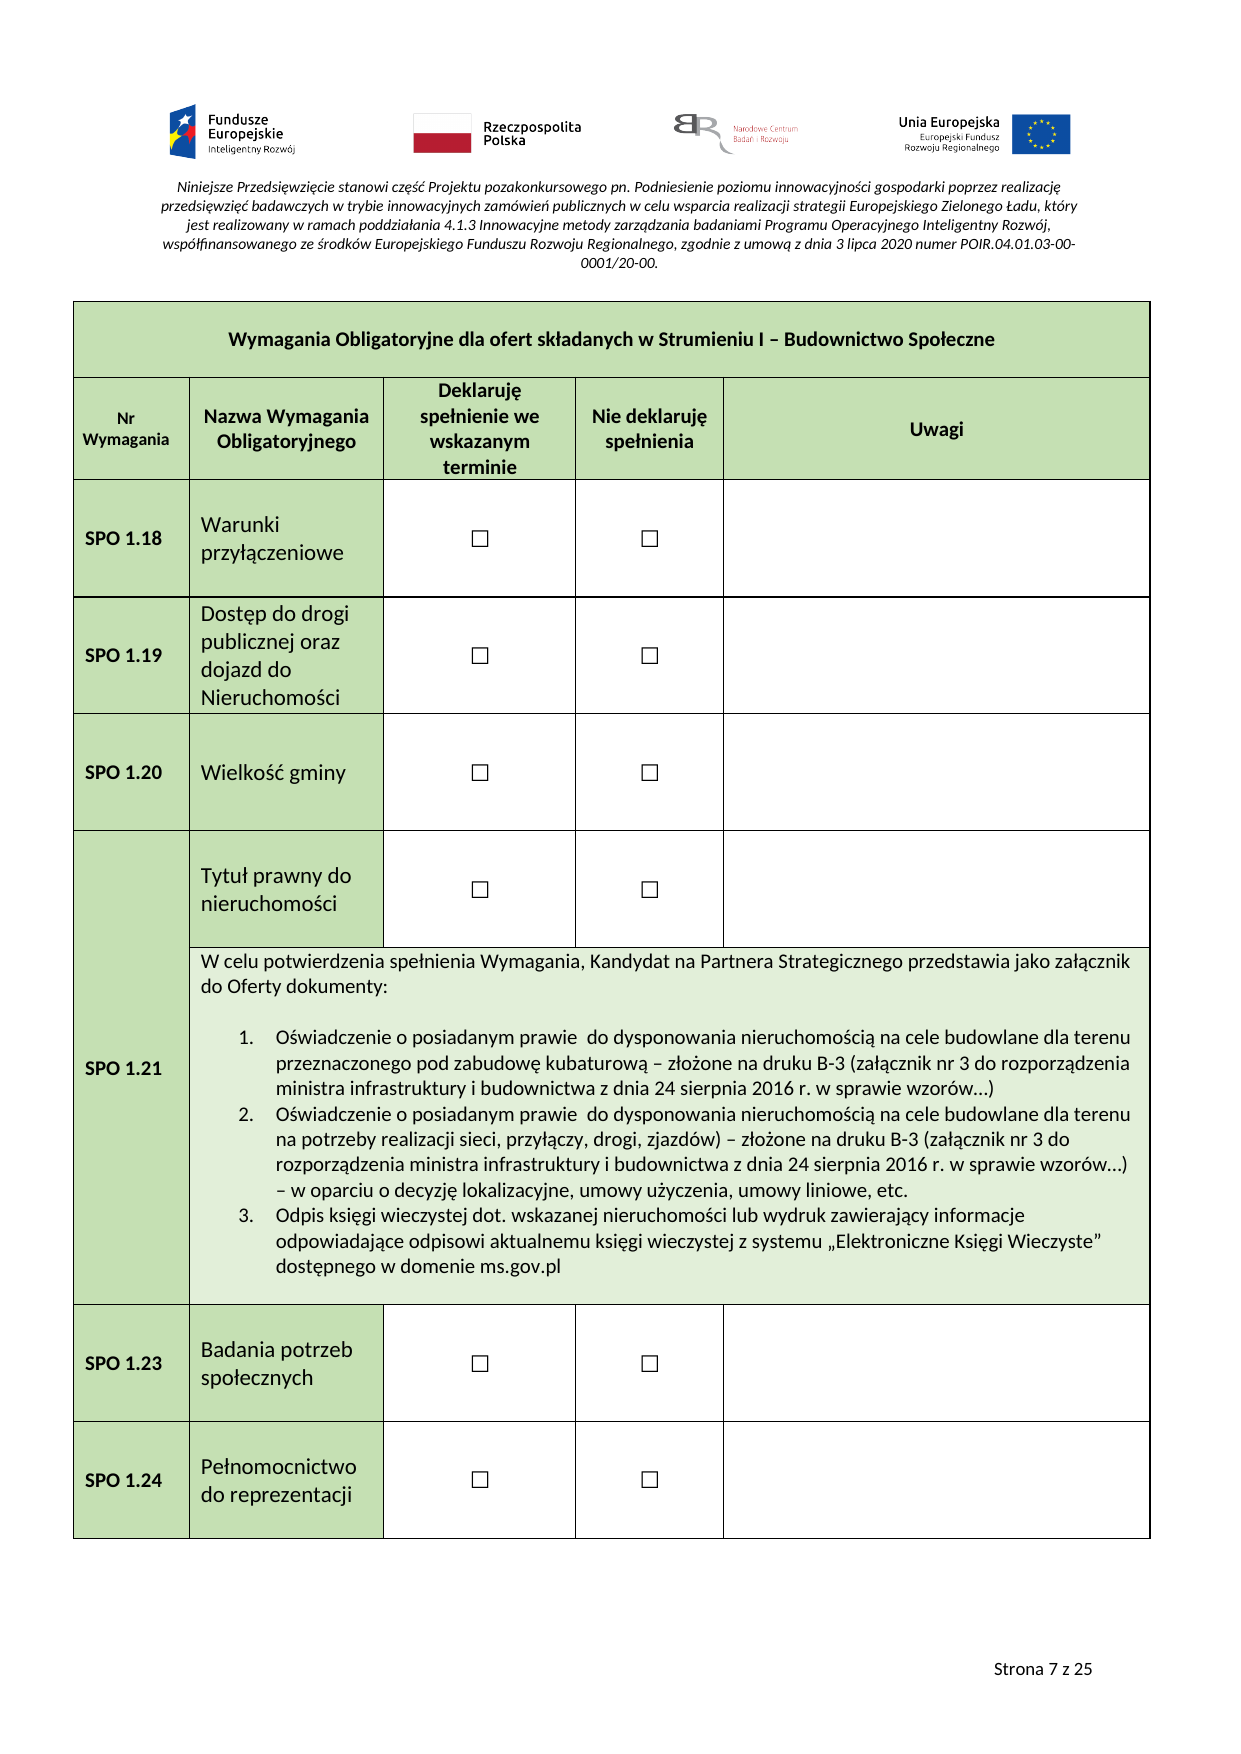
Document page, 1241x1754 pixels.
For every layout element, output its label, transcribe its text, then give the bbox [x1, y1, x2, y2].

table_cell [74, 598, 189, 713]
table_cell Wielkość gminy [190, 714, 383, 830]
table_cell Badania potrzeb społecznych [190, 1305, 383, 1421]
table_cell Nie deklaruję spełnienia [576, 378, 723, 479]
table_cell [724, 831, 1149, 947]
table_cell [74, 480, 189, 596]
table_cell [724, 598, 1149, 713]
table_cell Uwagi [724, 378, 1149, 479]
table_cell Nr Wymagania [74, 378, 189, 479]
table_cell [74, 1305, 189, 1421]
table_cell Warunki przyłączeniowe [190, 480, 383, 596]
table_cell [74, 831, 189, 1304]
table_cell Dostęp do drogi publicznej oraz dojazd do Nieruchomości [190, 598, 383, 713]
table_cell [74, 714, 189, 830]
table_cell Nazwa Wymagania Obligatoryjnego [190, 378, 383, 479]
table_cell Pełnomocnictwo do reprezentacji [190, 1422, 383, 1538]
table_header Wymagania Obligatoryjne dla ofert składanych w Strumieniu I – Budownictwo Społeczne [74, 302, 1149, 377]
table_cell Deklaruję spełnienie we wskazanym terminie [384, 378, 575, 479]
table_cell [74, 1422, 189, 1538]
table_cell Tytuł prawny do nieruchomości [190, 831, 383, 947]
table_cell [724, 1422, 1149, 1538]
table_cell [724, 714, 1149, 830]
table_cell W celu potwierdzenia spełnienia Wymagania, Kandydat na Partnera Strategicznego przedstawia jako załącznik do Oferty dokumenty: Oświadczenie o posiadanym prawie do dysponowania nieruchomością na cele budowlane dla terenu przeznaczonego pod zabudowę kubaturową – złożone na druku B-3 (załącznik nr 3 do rozporządzenia ministra infrastruktury i budownictwa z dnia 24 sierpnia 2016 r. w sprawie wzorów…) Oświadczenie o posiadanym prawie do dysponowania nieruchomością na cele budowlane dla terenu na potrzeby realizacji sieci, przyłączy, drogi, zjazdów) – złożone na druku B-3 (załącznik nr 3 do rozporządzenia ministra infrastruktury i budownictwa z dnia 24 sierpnia 2016 r. w sprawie wzorów…) – w oparciu o decyzję lokalizacyjne, umowy użyczenia, umowy liniowe, etc. Odpis księgi wieczystej dot. wskazanej nieruchomości lub wydruk zawierający informacje odpowiadające odpisowi aktualnemu księgi wieczystej z systemu „Elektroniczne Księgi Wieczyste” dostępnego w domenie ms.gov.pl [190, 948, 1149, 1304]
table_cell [724, 1305, 1149, 1421]
picture [169, 104, 1071, 159]
table_cell [724, 480, 1149, 596]
